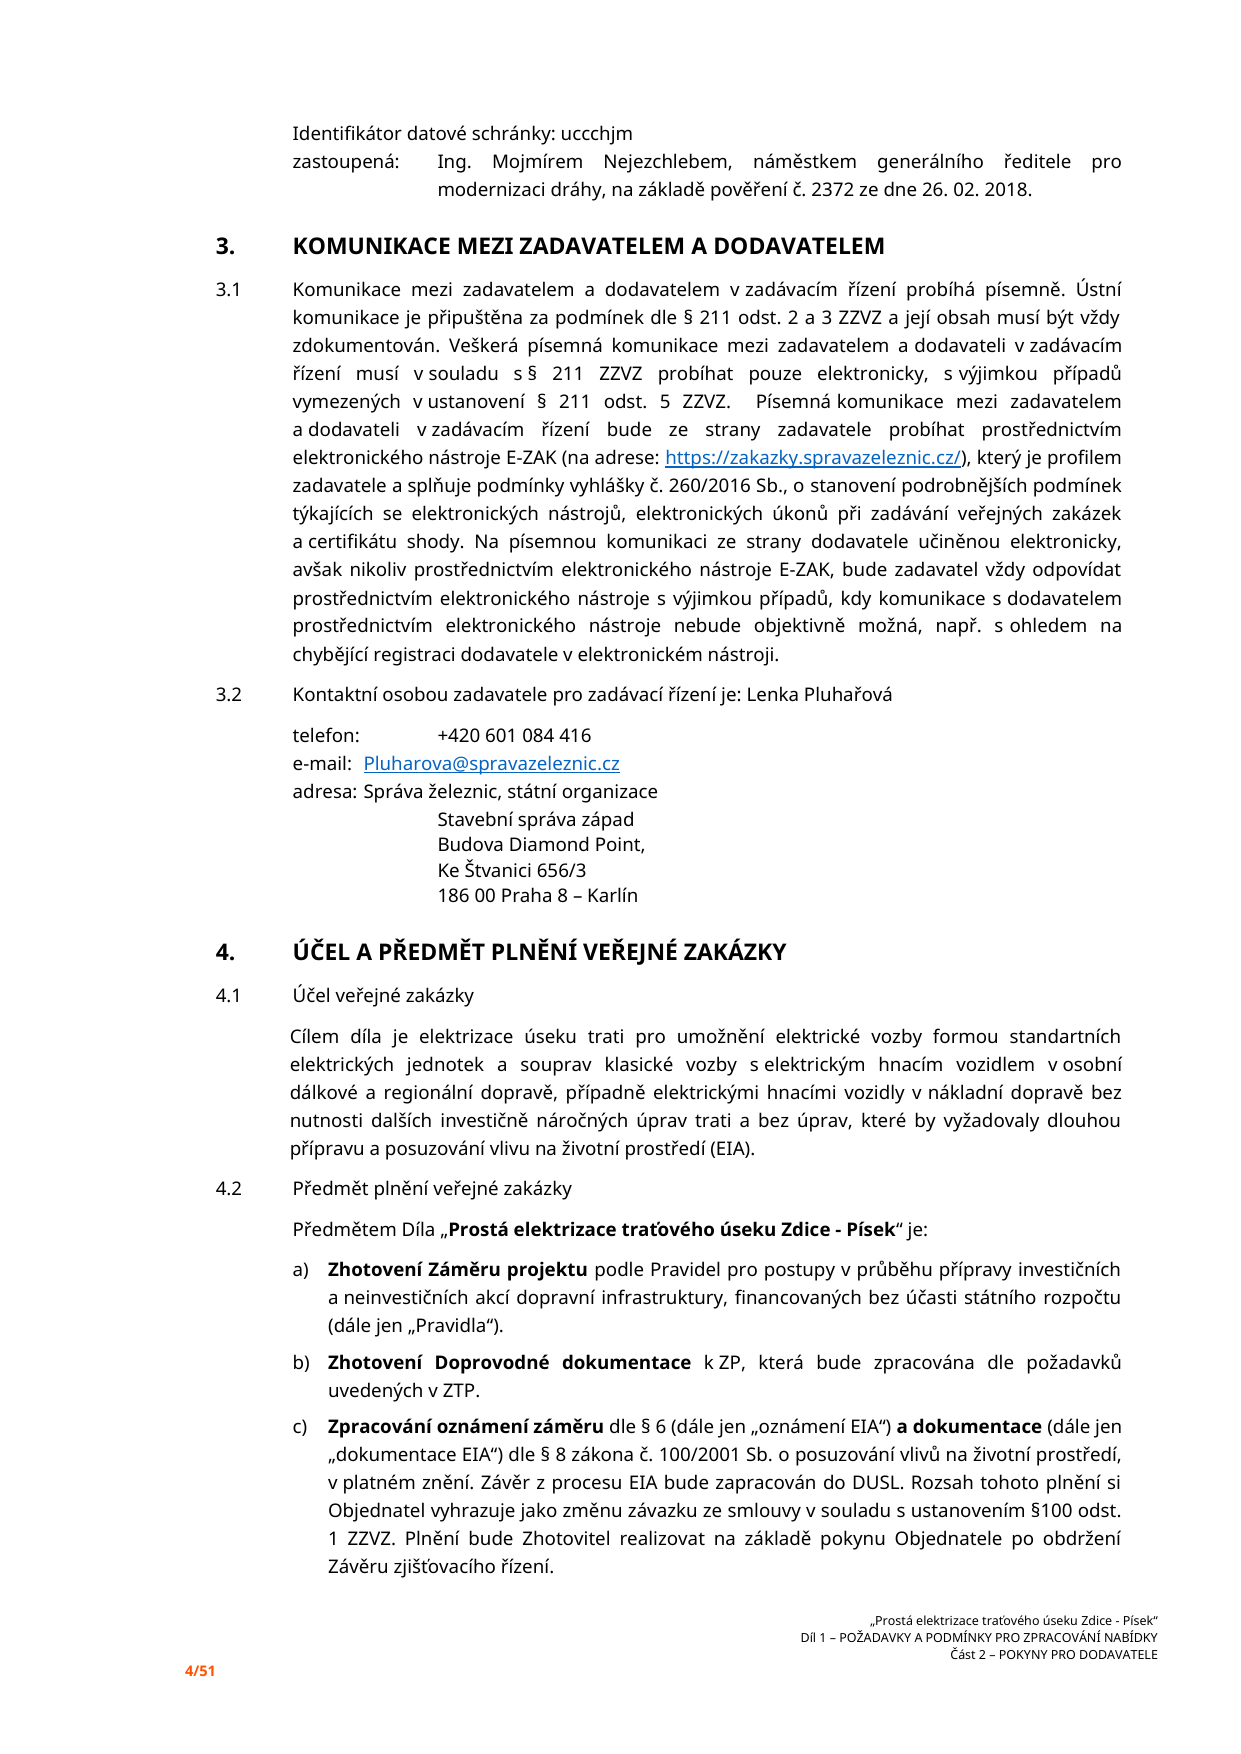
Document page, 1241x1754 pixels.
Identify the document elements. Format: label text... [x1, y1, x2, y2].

list Předmětem Díla „Prostá elektrizace traťového úseku Zdice - Písek“ je: [292, 1216, 1122, 1242]
text Kontaktní osobou zadavatele pro zadávací řízení je: Lenka Pluhařová [216, 681, 1122, 707]
text e-mail: Pluharova@spravazeleznic.cz [292, 750, 1122, 775]
list Cílem díla je elektrizace úseku trati pro umožnění elektrické vozby formou standartních elektrických jednotek a souprav klasické vozby s elektrickým hnacím vozidlem v osobní dálkové a regionální dopravě, případně elektrickými hnacími vozidly v nákladní dopravě bez nutnosti dalších investičně náročných úprav trati a bez úprav, které by vyžadovaly dlouhou přípravu a posuzování vlivu na životní prostředí (EIA). [289, 1023, 1122, 1161]
text adresa: Správa železnic, státní organizace [292, 778, 1122, 803]
text Budova Diamond Point, [366, 831, 1122, 857]
text Identifikátor datové schránky: uccchjm [292, 121, 1122, 146]
text Komunikace mezi zadavatelem a dodavatelem v zadávacím řízení probíhá písemně. Ústní komunikace je připuštěna za podmínek dle § 211 odst. 2 a 3 ZZVZ a její obsah musí být vždy zdokumentován. Veškerá písemná komunikace mezi zadavatelem a dodavateli v zadávacím řízení musí v souladu s § 211 ZZVZ probíhat pouze elektronicky, s výjimkou případů vymezených v ustanovení § 211 odst. 5 ZZVZ. Písemná komunikace mezi zadavatelem a dodavateli v zadávacím řízení bude ze strany zadavatele probíhat prostřednictvím elektronického nástroje E-ZAK (na adrese: https://zakazky.spravazeleznic.cz/), který je profilem zadavatele a splňuje podmínky vyhlášky č. 260/2016 Sb., o stanovení podrobnějších podmínek týkajících se elektronických nástrojů, elektronických úkonů při zadávání veřejných zakázek a certifikátu shody. Na písemnou komunikaci ze strany dodavatele učiněnou elektronicky, avšak nikoliv prostřednictvím elektronického nástroje E-ZAK, bude zadavatel vždy odpovídat prostřednictvím elektronického nástroje s výjimkou případů, kdy komunikace s dodavatelem prostřednictvím elektronického nástroje nebude objektivně možná, např. s ohledem na chybějící registraci dodavatele v elektronickém nástroji. [216, 277, 1122, 666]
text zastoupená: Ing. Mojmírem Nejezchlebem, náměstkem generálního ředitele pro modernizaci dráhy, na základě pověření č. 2372 ze dne 26. 02. 2018. [292, 149, 1122, 202]
text Účel veřejné zakázky [216, 982, 1122, 1008]
text ÚČEL a PŘEDMĚT PLNĚNÍ VEŘEJNÉ ZAKÁZKY [216, 936, 1122, 967]
list Zhotovení Doprovodné dokumentace k ZP, která bude zpracována dle požadavků uvedených v ZTP. [292, 1349, 1122, 1402]
list Zhotovení Záměru projektu podle Pravidel pro postupy v průběhu přípravy investičních a neinvestičních akcí dopravní infrastruktury, financovaných bez účasti státního rozpočtu (dále jen „Pravidla“). [292, 1257, 1122, 1338]
text Ke Štvanici 656/3 [366, 857, 1122, 882]
text Předmět plnění veřejné zakázky [216, 1176, 1122, 1201]
list Zpracování oznámení záměru dle § 6 (dále jen „oznámení EIA“) a dokumentace (dále jen „dokumentace EIA“) dle § 8 zákona č. 100/2001 Sb. o posuzování vlivů na životní prostředí, v platném znění. Závěr z procesu EIA bude zapracován do DUSL. Rozsah tohoto plnění si Objednatel vyhrazuje jako změnu závazku ze smlouvy v souladu s ustanovením §100 odst. 1 ZZVZ. Plnění bude Zhotovitel realizovat na základě pokynu Objednatele po obdržení Závěru zjišťovacího řízení. [292, 1413, 1122, 1579]
text 186 00 Praha 8 – Karlín [366, 882, 1122, 908]
text KOMUNIKACE MEZI ZADAVATELEM a DODAVATELEM [216, 230, 1122, 261]
text Stavební správa západ [366, 806, 1122, 831]
text telefon: +420 601 084 416 [292, 722, 1122, 747]
